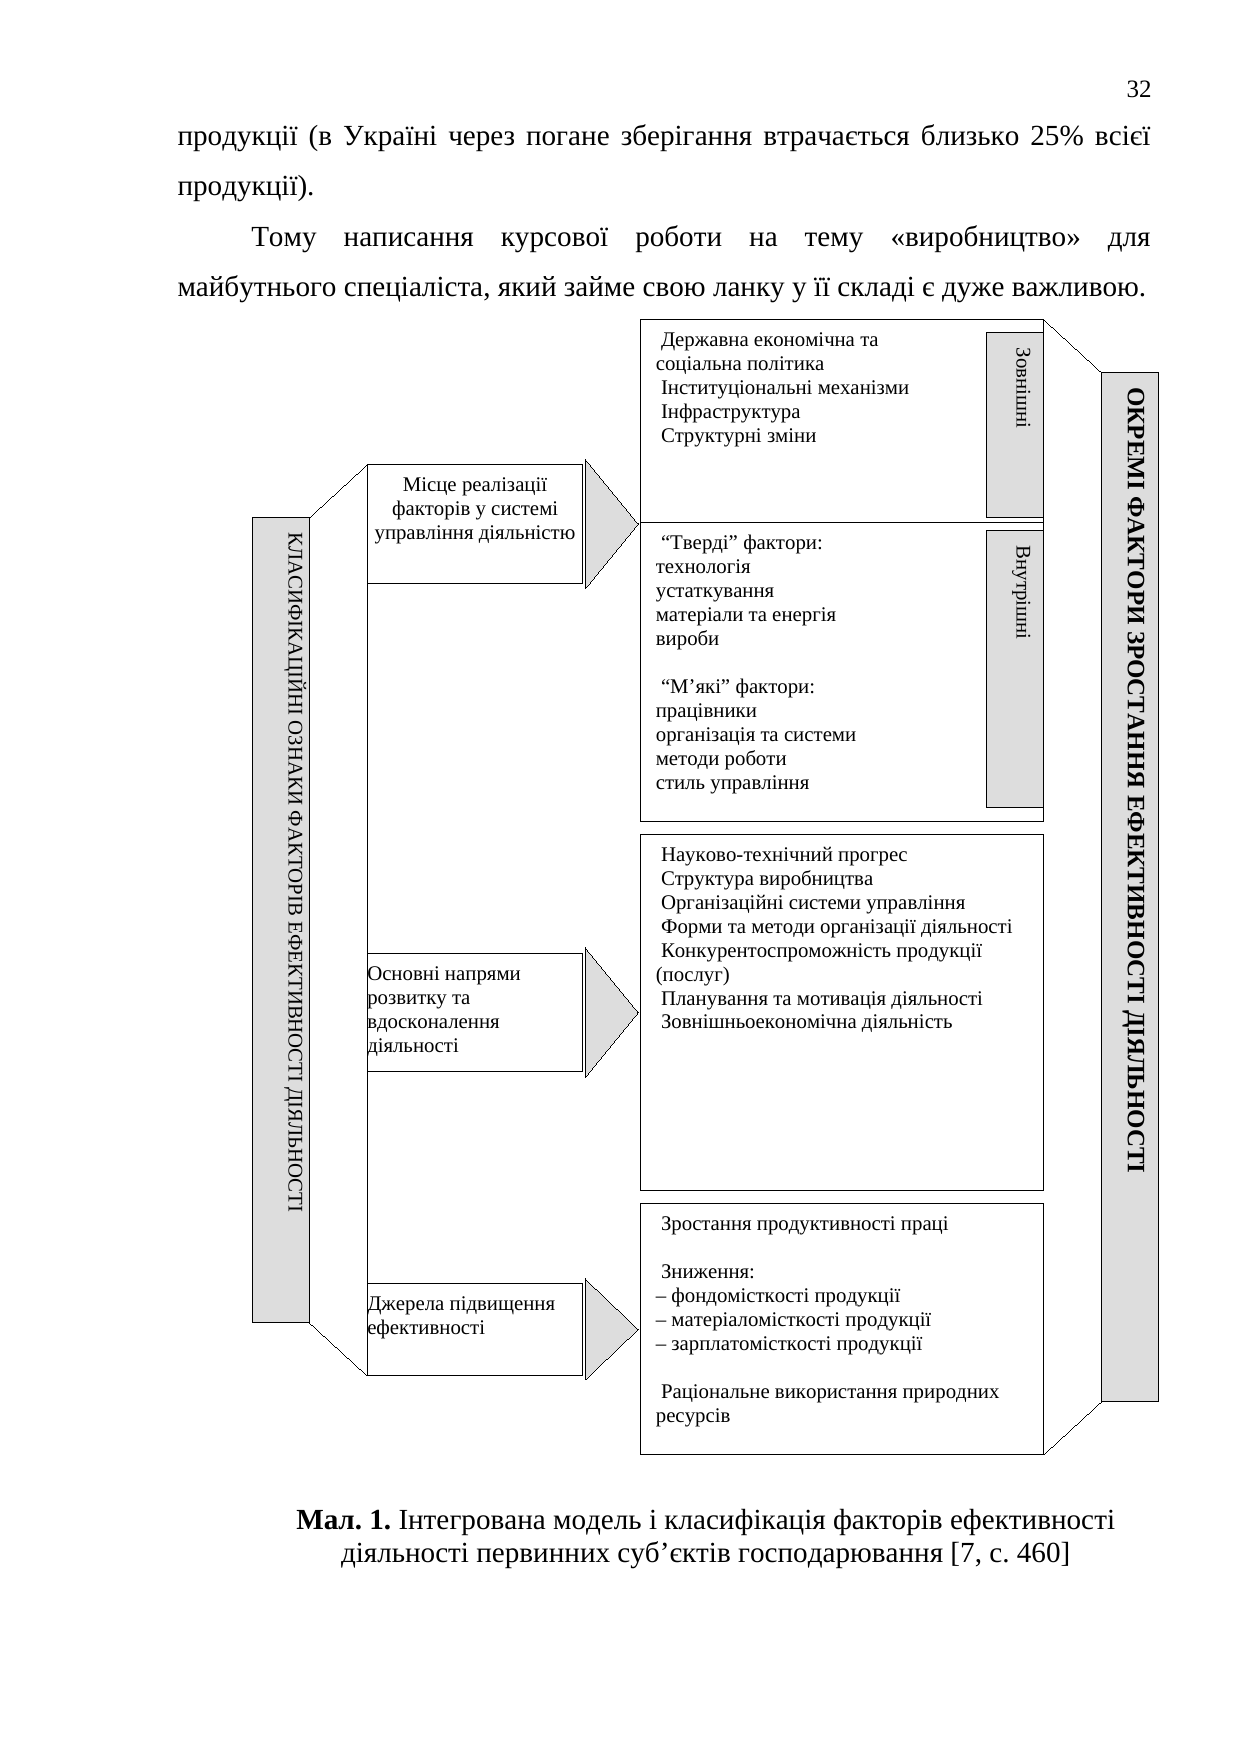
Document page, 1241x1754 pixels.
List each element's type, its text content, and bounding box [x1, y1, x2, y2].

text Тому написання курсової роботи на тему «виробництво» для майбутнього спеціаліста, який займе свою ланку у її складі є дуже важливою. [177, 219, 1152, 303]
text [177, 118, 1152, 202]
